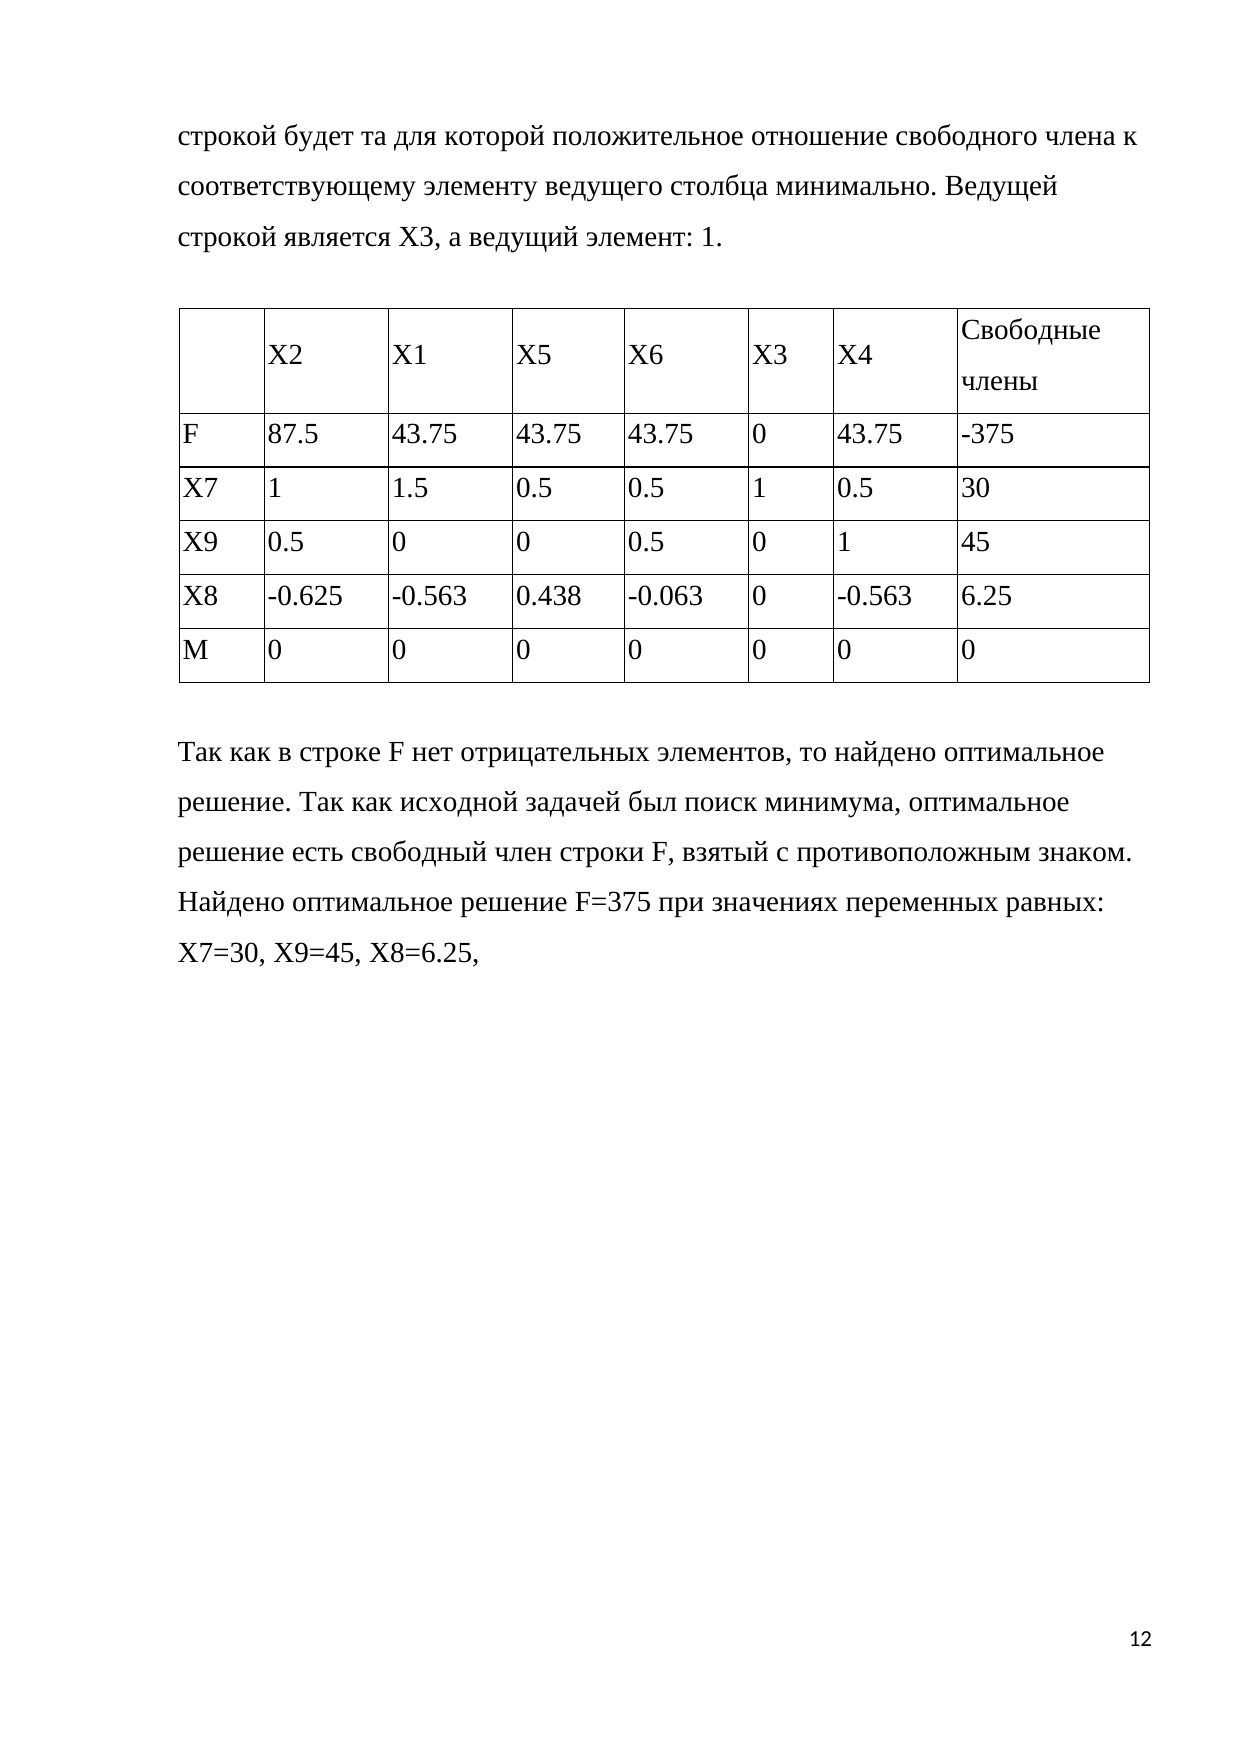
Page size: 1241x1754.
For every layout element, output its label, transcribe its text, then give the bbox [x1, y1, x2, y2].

table_header X5 [513, 309, 624, 412]
table_cell 0 [389, 629, 512, 682]
table_cell X9 [180, 521, 264, 574]
table_cell 0 [625, 629, 748, 682]
table_cell -0.563 [834, 575, 957, 628]
table_cell 0 [749, 414, 833, 466]
table_cell 1 [265, 468, 388, 520]
table_cell 1.5 [389, 468, 512, 520]
table_header X6 [625, 309, 748, 412]
table_cell 43.75 [834, 414, 957, 466]
table_header [180, 309, 264, 412]
table_header X4 [834, 309, 957, 412]
table_cell 43.75 [389, 414, 512, 466]
table_cell 0 [749, 629, 833, 682]
table_cell 43.75 [625, 414, 748, 466]
table_header X2 [265, 309, 388, 412]
table_cell 1 [834, 521, 957, 574]
table_cell 0.438 [513, 575, 624, 628]
table_cell -0.625 [265, 575, 388, 628]
table_cell 0 [265, 629, 388, 682]
table_cell X7 [180, 468, 264, 520]
table_cell 0.5 [265, 521, 388, 574]
table_cell 0.5 [625, 521, 748, 574]
table_cell 0.5 [834, 468, 957, 520]
table_header X1 [389, 309, 512, 412]
table_cell 30 [958, 468, 1149, 520]
table_cell -375 [958, 414, 1149, 466]
table_cell -0.063 [625, 575, 748, 628]
table_cell -0.563 [389, 575, 512, 628]
table_header Свободные члены [958, 309, 1149, 412]
table_cell 45 [958, 521, 1149, 574]
table_cell F [180, 414, 264, 466]
table_cell 0 [389, 521, 512, 574]
table_cell M [180, 629, 264, 682]
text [177, 118, 1152, 294]
table_cell 87.5 [265, 414, 388, 466]
table_cell 43.75 [513, 414, 624, 466]
table_cell 1 [749, 468, 833, 520]
table_cell 0 [749, 575, 833, 628]
table_header X3 [749, 309, 833, 412]
table_cell 0 [749, 521, 833, 574]
table_cell 6.25 [958, 575, 1149, 628]
table_cell 0 [513, 521, 624, 574]
table_cell 0.5 [625, 468, 748, 520]
text Так как в строке F нет отрицательных элементов, то найдено оптимальное решение. Так как исходной задачей был поиск минимума, оптимальное решение есть свободный член строки F, взятый с противоположным знаком. Найдено оптимальное решение F=375 при значениях переменных равных: X7=30, X9=45, X8=6.25, [177, 683, 1152, 968]
table_cell 0 [958, 629, 1149, 682]
table_cell X8 [180, 575, 264, 628]
table_cell 0 [513, 629, 624, 682]
table_cell 0.5 [513, 468, 624, 520]
table_cell 0 [834, 629, 957, 682]
